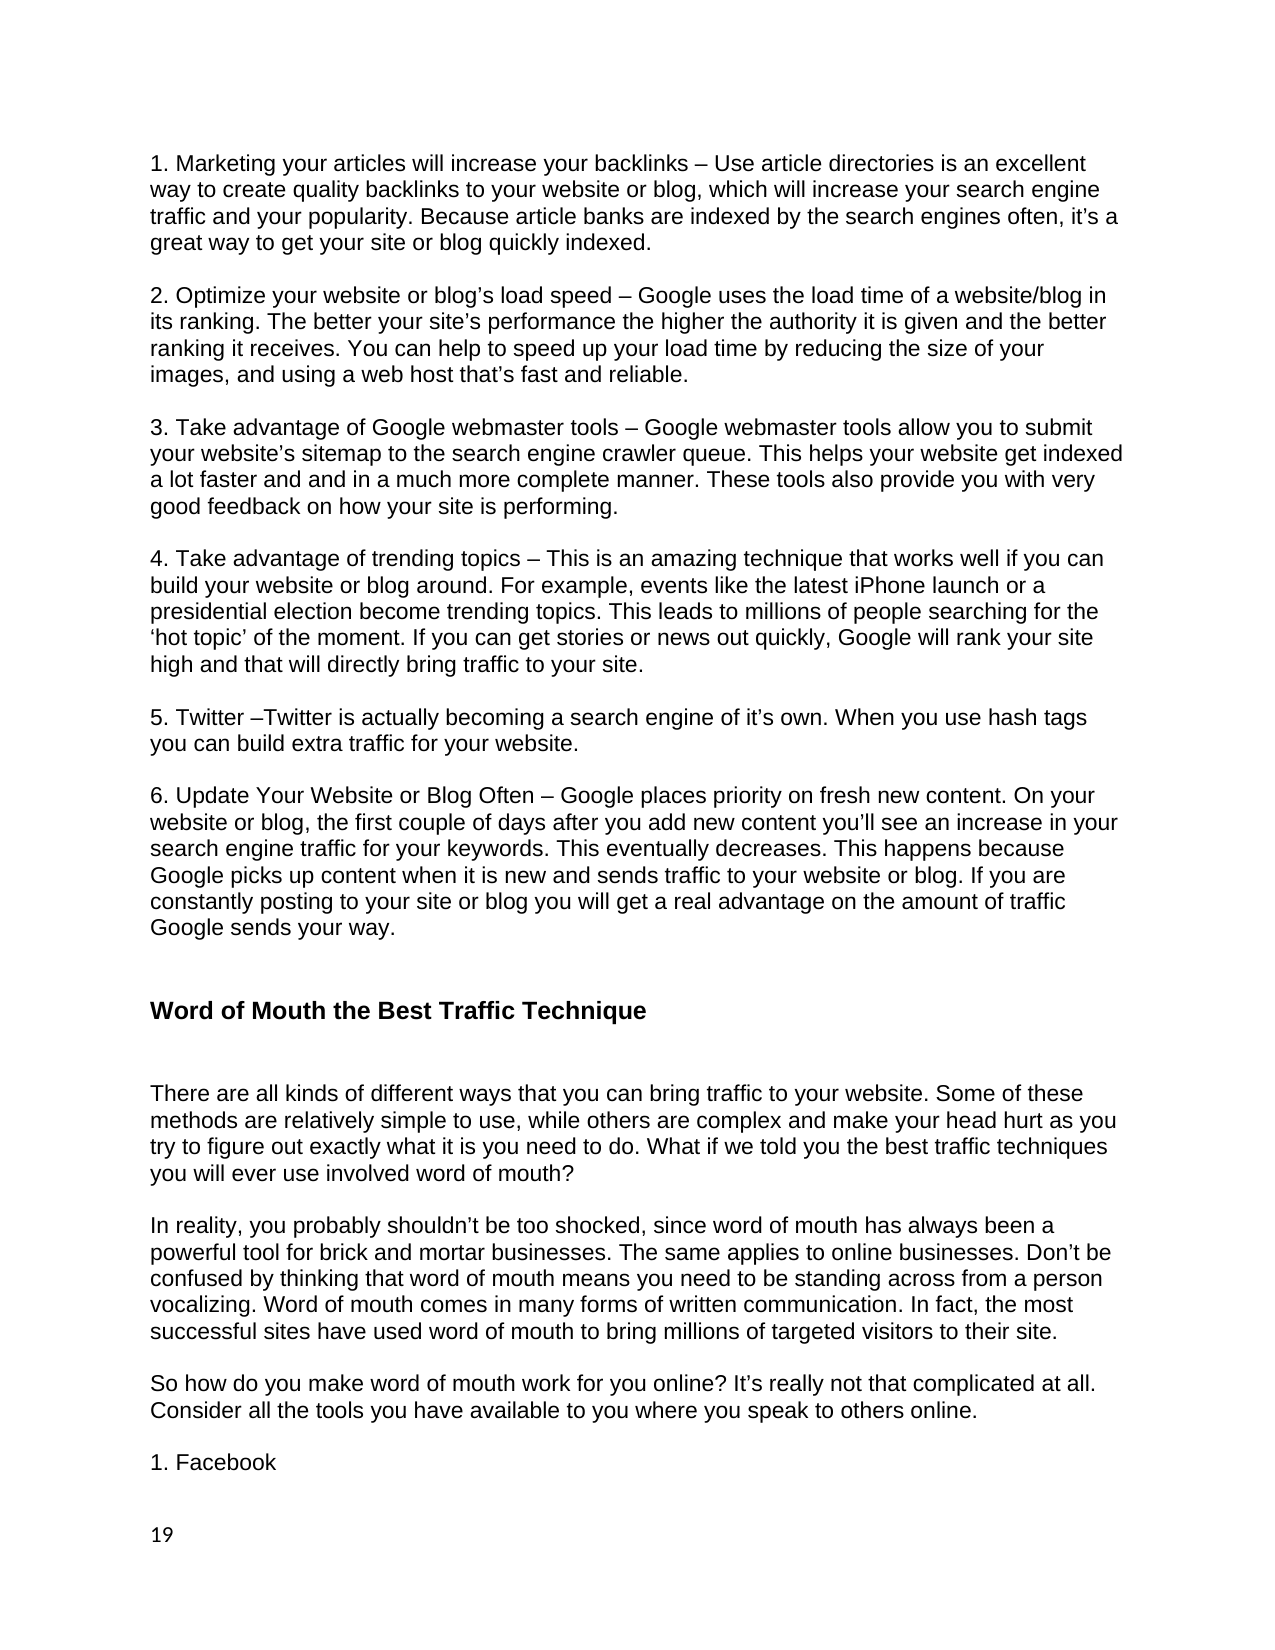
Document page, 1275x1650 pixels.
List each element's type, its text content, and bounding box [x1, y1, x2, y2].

subtitle Word of Mouth the Best Traffic Technique [150, 996, 1125, 1025]
text In reality, you probably shouldn’t be too shocked, since word of mouth has always been a powerful tool for brick and mortar businesses. The same applies to online businesses. Don’t be confused by thinking that word of mouth means you need to be standing across from a person vocalizing. Word of mouth comes in many forms of written communication. In fact, the most successful sites have used word of mouth to bring millions of targeted visitors to their site. [150, 1212, 1125, 1344]
text 1. Marketing your articles will increase your backlinks – Use article directories is an excellent way to create quality backlinks to your website or blog, which will increase your search engine traffic and your popularity. Because article banks are indexed by the search engines often, it’s a great way to get your site or blog quickly indexed. [150, 150, 1125, 255]
text 2. Optimize your website or blog’s load speed – Google uses the load time of a website/blog in its ranking. The better your site’s performance the higher the authority it is given and the better ranking it receives. You can help to speed up your load time by reducing the size of your images, and using a web host that’s fast and reliable. [150, 282, 1125, 387]
text So how do you make word of mouth work for you online? It’s really not that complicated at all. Consider all the tools you have available to you where you speak to others online. [150, 1370, 1125, 1423]
text 6. Update Your Website or Blog Often – Google places priority on fresh new content. On your website or blog, the first couple of days after you add new content you’ll see an increase in your search engine traffic for your keywords. This eventually decreases. This happens because Google picks up content when it is new and sends traffic to your website or blog. If you are constantly posting to your site or blog you will get a real advantage on the amount of traffic Google sends your way. [150, 782, 1125, 941]
text 4. Take advantage of trending topics – This is an amazing technique that works well if you can build your website or blog around. For example, events like the latest iPhone launch or a presidential election become trending topics. This leads to millions of people searching for the ‘hot topic’ of the moment. If you can get stories or news out quickly, Google will rank your site high and that will directly bring traffic to your site. [150, 545, 1125, 677]
text 5. Twitter –Twitter is actually becoming a search engine of it’s own. When you use hash tags you can build extra traffic for your website. [150, 703, 1125, 756]
text There are all kinds of different ways that you can bring traffic to your website. Some of these methods are relatively simple to use, while others are complex and make your head hurt as you try to figure out exactly what it is you need to do. What if we told you the best traffic techniques you will ever use involved word of mouth? [150, 1080, 1125, 1186]
text 3. Take advantage of Google webmaster tools – Google webmaster tools allow you to submit your website’s sitemap to the search engine crawler queue. This helps your website get indexed a lot faster and and in a much more complete manner. These tools also provide you with very good feedback on how your site is performing. [150, 413, 1125, 519]
text 1. Facebook [150, 1449, 1125, 1476]
